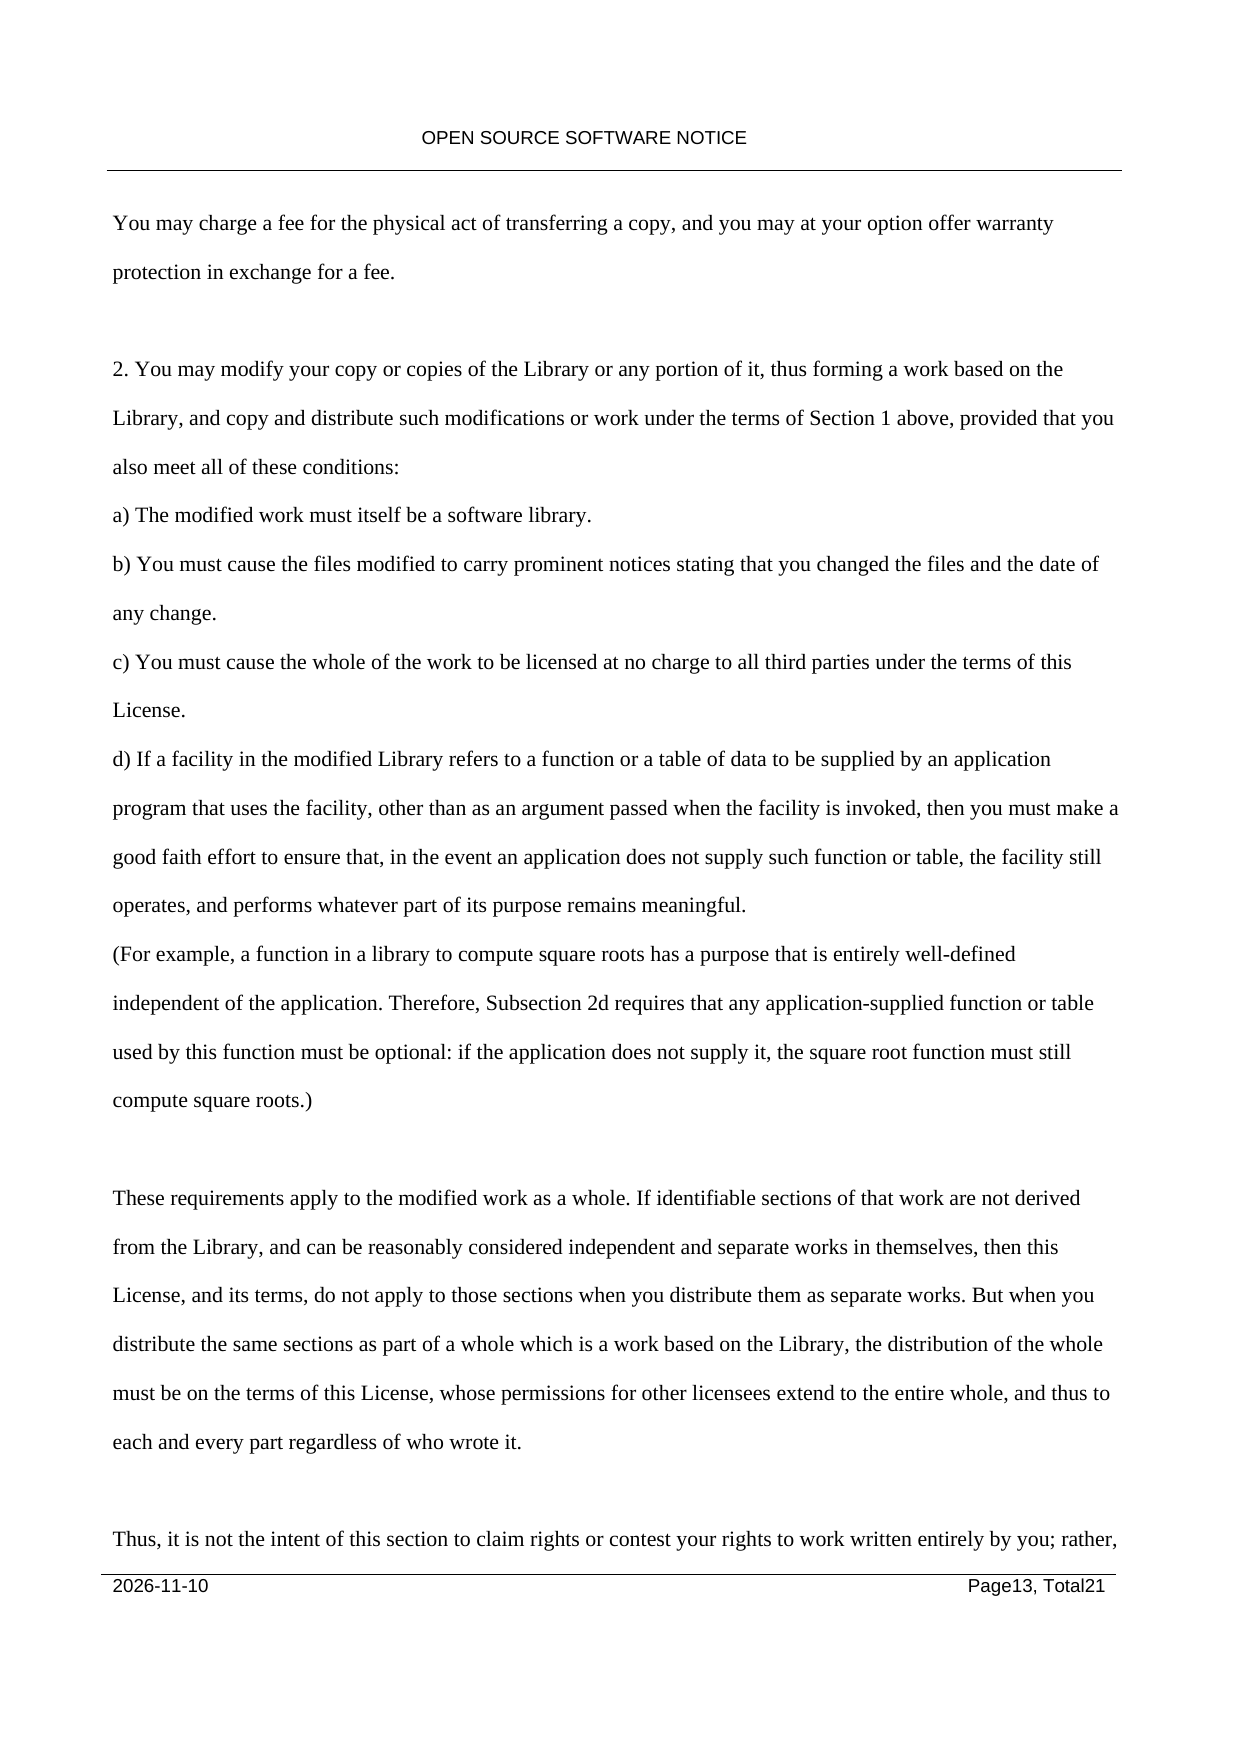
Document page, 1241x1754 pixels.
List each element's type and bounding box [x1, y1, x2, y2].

text [112, 206, 1128, 1555]
